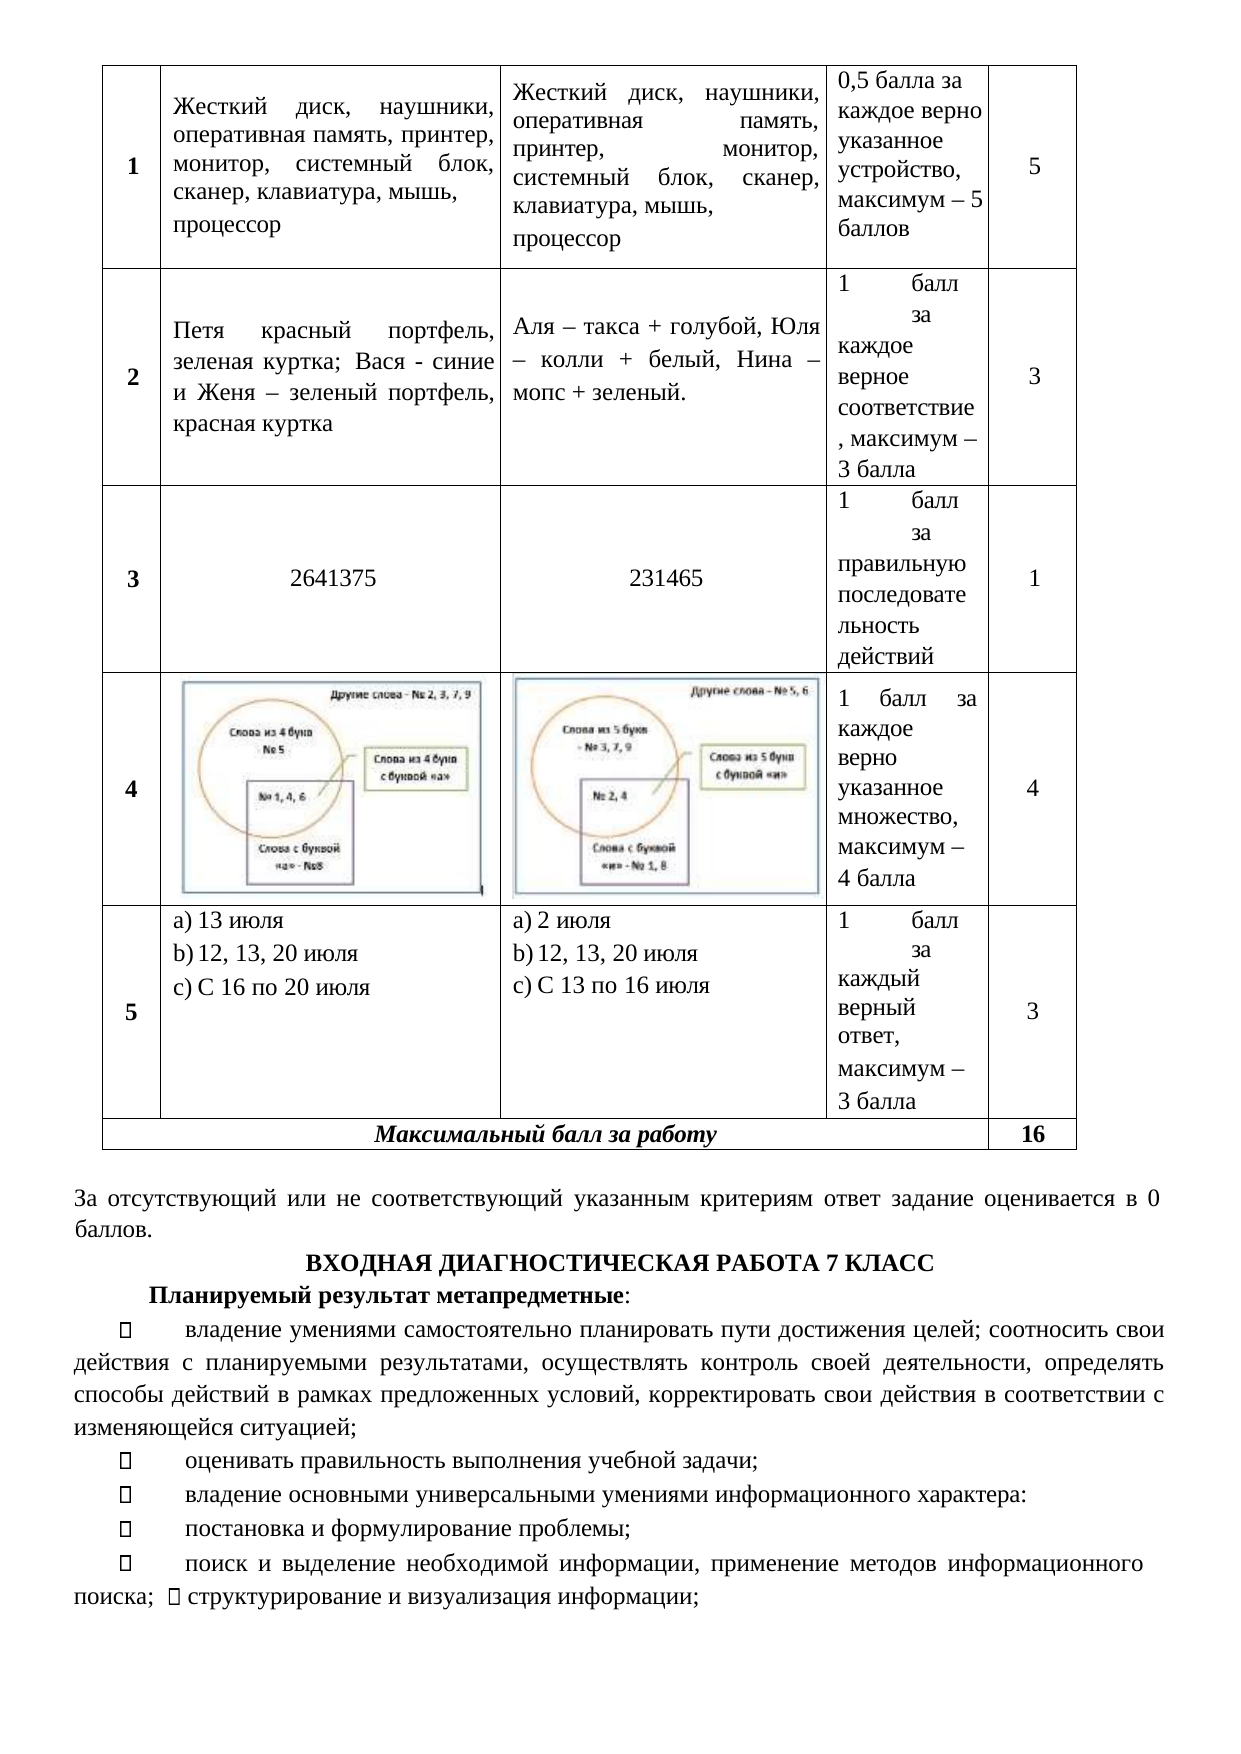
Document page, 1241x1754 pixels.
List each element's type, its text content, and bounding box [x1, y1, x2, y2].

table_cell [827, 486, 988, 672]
picture [168, 1588, 180, 1605]
picture [179, 673, 488, 900]
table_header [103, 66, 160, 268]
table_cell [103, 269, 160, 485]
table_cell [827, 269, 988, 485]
text поиск и выделение необходимой информации, применение методов информационного поиска; структурирование и визуализация информации; [73, 1548, 1152, 1610]
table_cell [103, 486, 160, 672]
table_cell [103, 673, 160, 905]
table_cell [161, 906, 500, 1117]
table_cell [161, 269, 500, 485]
text владение основными универсальными умениями информационного характера: [120, 1479, 1181, 1508]
picture [120, 1486, 131, 1503]
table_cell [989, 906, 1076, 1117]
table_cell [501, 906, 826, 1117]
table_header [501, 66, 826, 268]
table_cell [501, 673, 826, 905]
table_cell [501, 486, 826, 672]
picture [120, 1452, 131, 1469]
text оценивать правильность выполнения учебной задачи; [120, 1445, 1181, 1474]
text постановка и формулирование проблемы; [120, 1513, 1181, 1542]
text За отсутствующий или не соответствующий указанным критериям ответ задание оценивается в 0 баллов. [73, 1183, 1181, 1243]
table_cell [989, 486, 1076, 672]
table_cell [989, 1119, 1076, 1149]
subtitle ВХОДНАЯ ДИАГНОСТИЧЕСКАЯ РАБОТА 7 КЛАСС [59, 1248, 1181, 1277]
picture [512, 673, 826, 899]
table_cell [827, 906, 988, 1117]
picture [120, 1521, 131, 1537]
picture [120, 1322, 131, 1338]
picture [120, 1555, 131, 1571]
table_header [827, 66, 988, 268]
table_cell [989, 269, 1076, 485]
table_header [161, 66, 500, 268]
text владение умениями самостоятельно планировать пути достижения целей; соотносить свои действия с планируемыми результатами, осуществлять контроль своей деятельности, определять способы действий в рамках предложенных условий, корректировать свои действия в соответствии с изменяющейся ситуацией; [73, 1314, 1166, 1440]
subtitle Планируемый результат метапредметные: [148, 1280, 1181, 1309]
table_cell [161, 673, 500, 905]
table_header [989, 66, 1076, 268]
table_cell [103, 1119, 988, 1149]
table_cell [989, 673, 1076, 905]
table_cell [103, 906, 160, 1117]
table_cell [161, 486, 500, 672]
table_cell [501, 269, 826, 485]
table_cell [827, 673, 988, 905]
